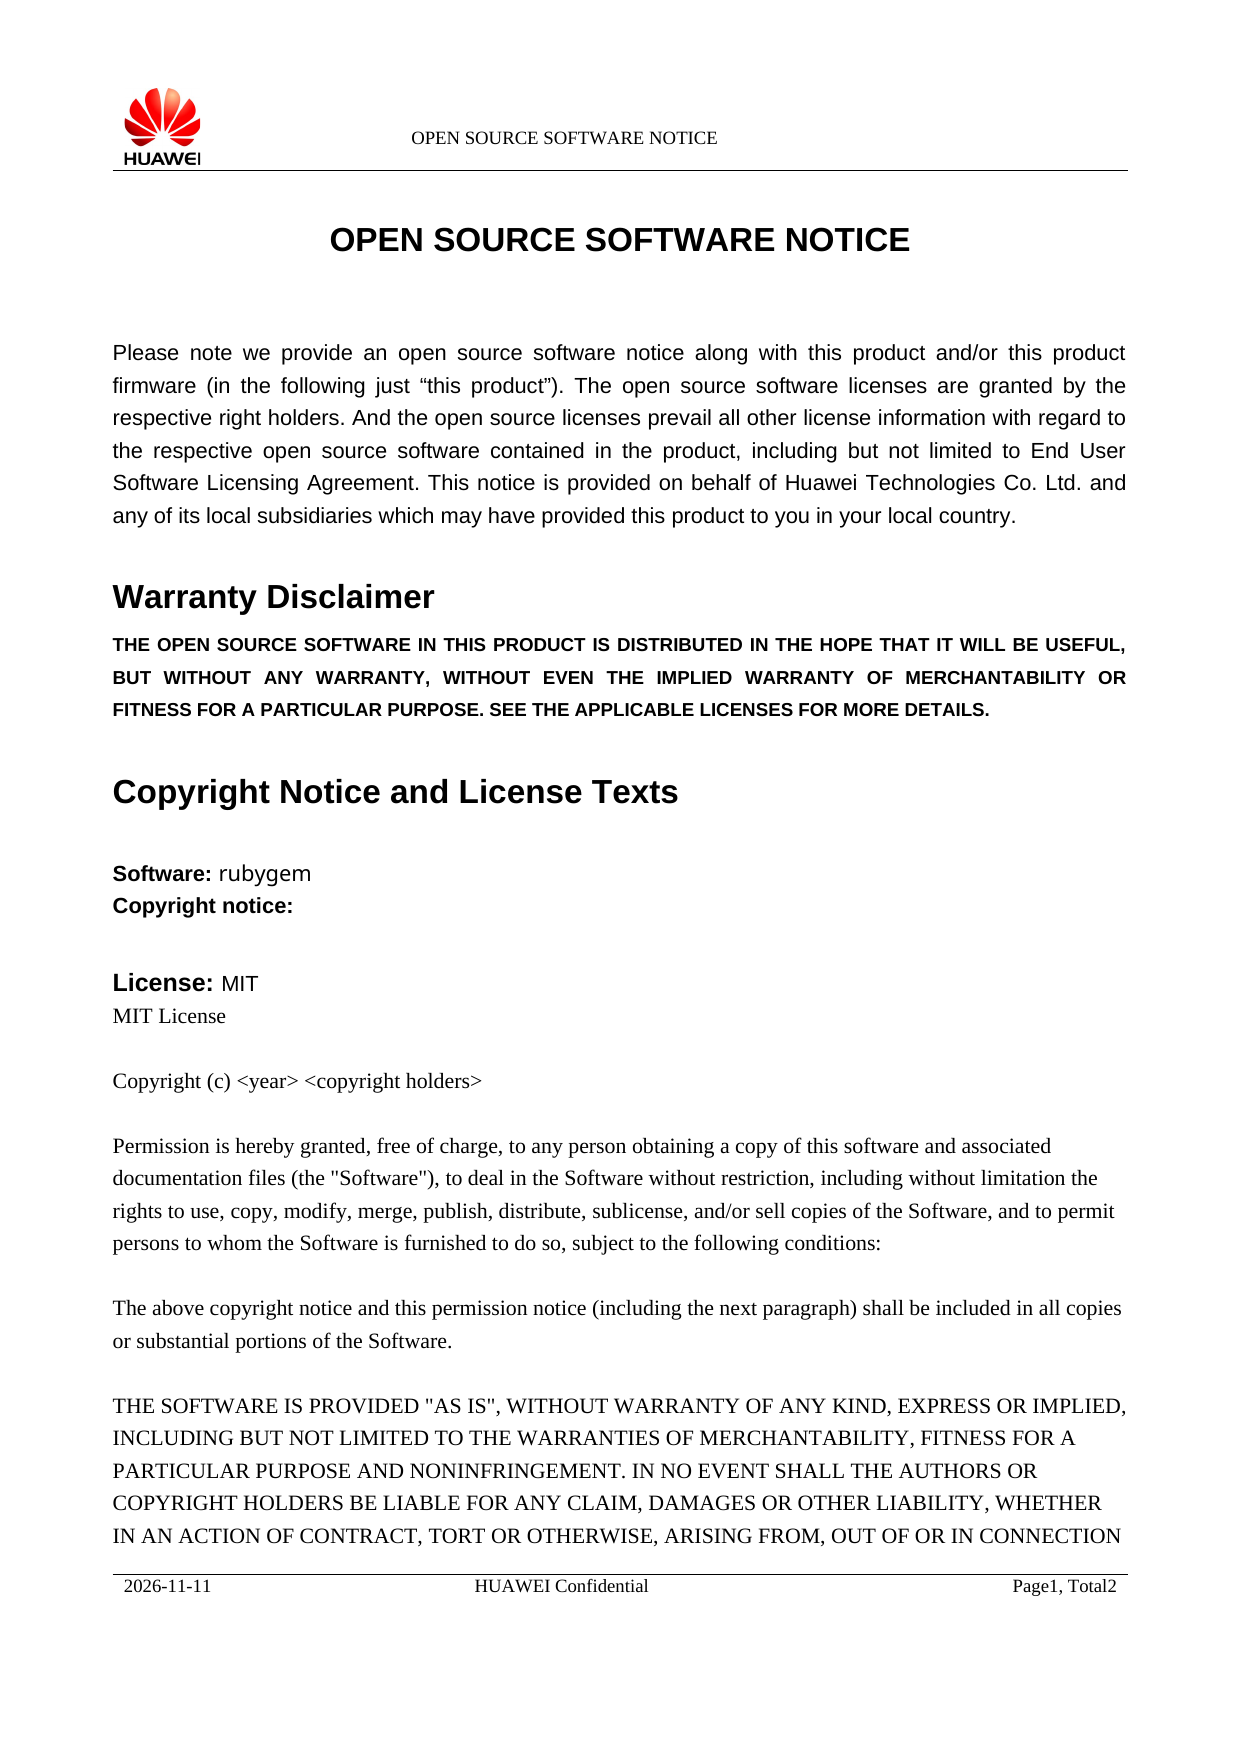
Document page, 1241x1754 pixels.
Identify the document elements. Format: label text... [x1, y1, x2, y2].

text License: MIT [112, 966, 1128, 999]
text OPEN SOURCE SOFTWARE NOTICE [112, 206, 1128, 271]
title Software: rubygem [112, 856, 1128, 889]
picture [124, 88, 201, 165]
text Copyright notice: [112, 889, 1128, 921]
text Warranty Disclaimer [112, 564, 1128, 629]
text The open source software in this product is distributed in the hope that it will be useful, but WITHOUT ANY WARRANTY, without even the implied warranty of MERCHANTABILITY or FITNESS FOR A PARTICULAR PURPOSE. See the applicable licenses for more details. [112, 629, 1128, 726]
text Copyright Notice and License Texts [112, 759, 1128, 824]
text Please note we provide an open source software notice along with this product and/or this product firmware (in the following just “this product”). The open source software licenses are granted by the respective right holders. And the open source licenses prevail all other license information with regard to the respective open source software contained in the product, including but not limited to End User Software Licensing Agreement. This notice is provided on behalf of Huawei Technologies Co. Ltd. and any of its local subsidiaries which may have provided this product to you in your local country. [112, 336, 1128, 531]
